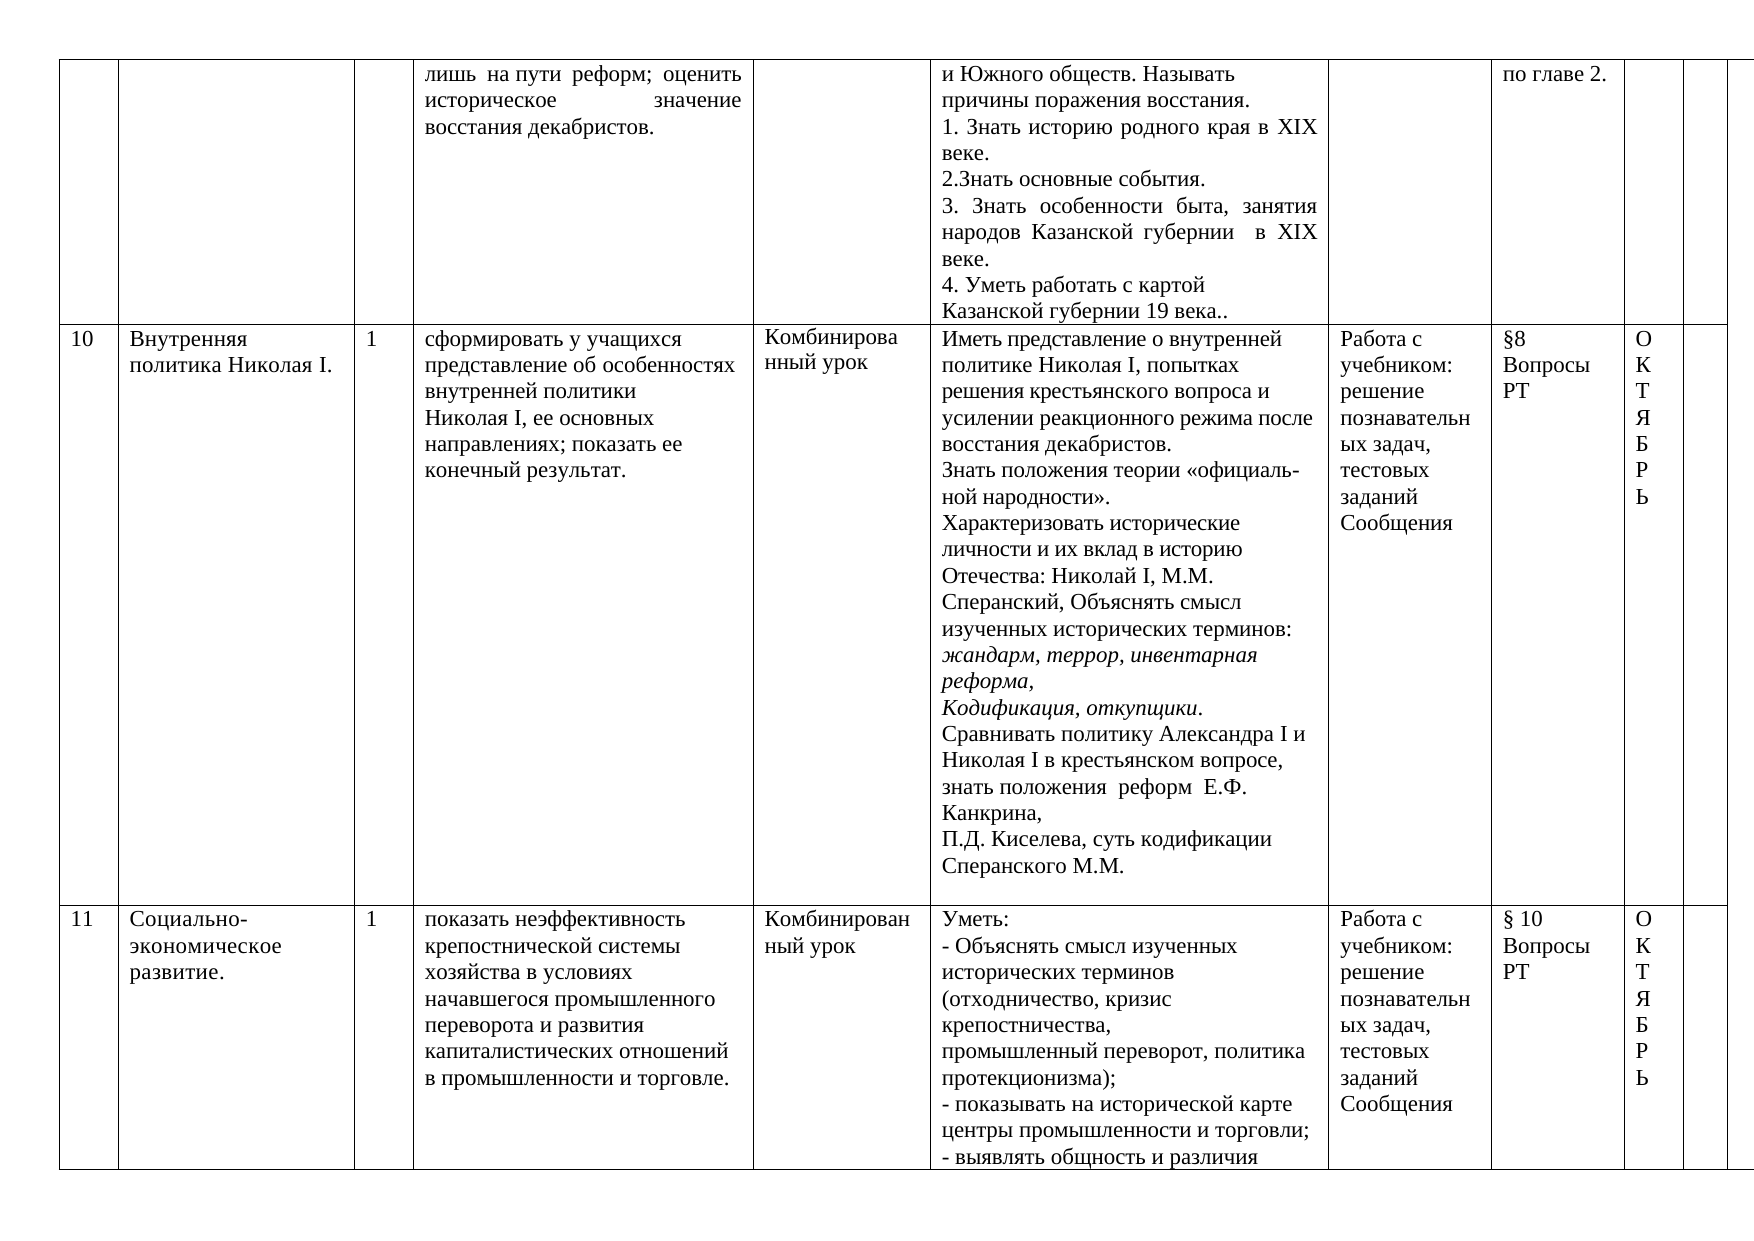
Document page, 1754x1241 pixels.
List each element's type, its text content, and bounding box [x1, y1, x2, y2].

table_cell §8 Вопросы РТ [1492, 325, 1624, 904]
table_cell [1684, 325, 1727, 904]
table_cell Иметь представление о внутренней политике Николая I, попытках решения крестьянского вопроса и усилении реакционного режима после восстания декабристов. Знать положения теории «официальной народности». Характеризовать исторические личности и их вклад в историю Отечества: Николай I, М.М. Сперанский, Объяснять смысл изученных исторических терминов: жандарм, террор, инвентарная реформа, Кодификация, откупщики. Сравнивать политику Александра I и Николая I в крестьянском вопросе, знать положения реформ Е.Ф. Канкрина, П.Д. Киселева, суть кодификации Сперанского М.М. [931, 325, 1328, 904]
table_cell 11 [60, 906, 118, 1169]
table_cell Внутренняя политика Николая I. [119, 325, 354, 904]
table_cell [119, 906, 354, 1169]
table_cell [1329, 906, 1491, 1169]
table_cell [414, 906, 753, 1169]
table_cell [754, 906, 930, 1169]
table_cell 10 [60, 325, 118, 904]
table_cell Работа с учебником: решение познавательных задач, тестовых заданий Сообщения [1329, 325, 1491, 904]
table_cell 1 [355, 325, 413, 904]
table_cell [1684, 906, 1727, 1169]
table_cell О К Т Я Б Р Ь [1625, 906, 1683, 1169]
table_cell § 10 Вопросы РТ [1492, 906, 1624, 1169]
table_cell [1492, 60, 1624, 324]
table_cell 1 [355, 906, 413, 1169]
table_cell Комбинированный урок [754, 325, 930, 904]
table_cell О К Т Я Б Р Ь [1625, 325, 1683, 904]
table_cell сформировать у учащихся представление об особенностях внутренней политики Николая I, ее основных направлениях; показать ее конечный результат. [414, 325, 753, 904]
